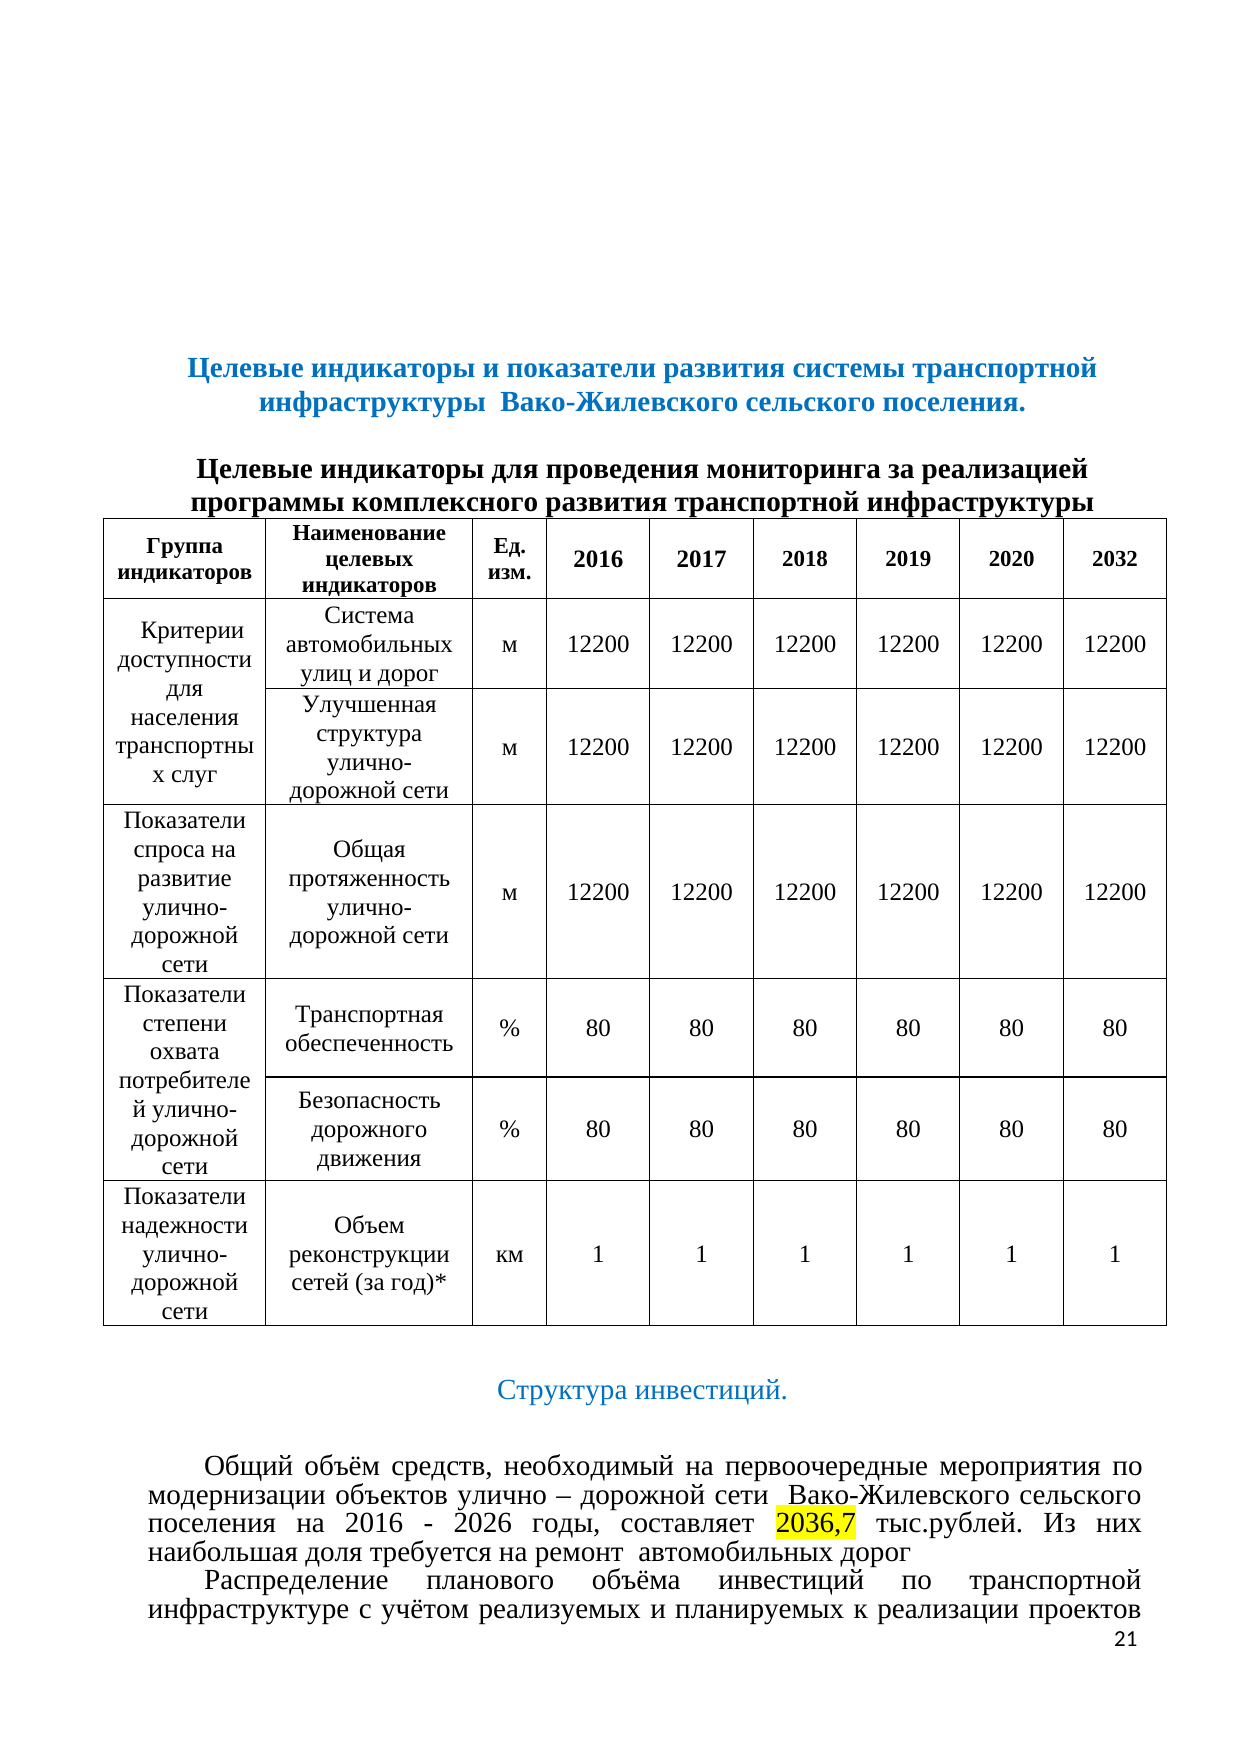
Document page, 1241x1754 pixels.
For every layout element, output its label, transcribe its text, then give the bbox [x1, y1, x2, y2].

table_cell 80 [650, 1078, 753, 1180]
table_cell 12200 [650, 805, 753, 978]
table_cell 12200 [960, 689, 1063, 804]
table_cell 80 [754, 979, 856, 1076]
table_cell 1 [857, 1181, 959, 1325]
table_cell 80 [547, 979, 649, 1076]
table_cell 80 [547, 1078, 649, 1180]
table_cell м [473, 805, 546, 978]
table_cell Объем реконструкции сетей (за год)* [266, 1181, 472, 1325]
table_cell 12200 [547, 805, 649, 978]
table_cell 12200 [650, 599, 753, 688]
table_cell Транспортная обеспеченность [266, 979, 472, 1076]
table_cell км [473, 1181, 546, 1325]
table_header 2018 [754, 519, 856, 598]
table_cell 1 [1064, 1181, 1166, 1325]
table_header Группа индикаторов [104, 519, 265, 598]
subtitle Структура инвестиций. [148, 1372, 1137, 1406]
table_cell м [473, 599, 546, 688]
table_cell 80 [1064, 979, 1166, 1076]
table_cell 12200 [857, 599, 959, 688]
table_cell 80 [960, 979, 1063, 1076]
table_cell м [473, 689, 546, 804]
table_cell 12200 [960, 599, 1063, 688]
table_cell Показатели спроса на развитие улично- дорожной сети [104, 805, 265, 978]
table_cell 80 [650, 979, 753, 1076]
table_cell Безопасность дорожного движения [266, 1078, 472, 1180]
table_header 2017 [650, 519, 753, 598]
table_cell Общая протяженность улично-дорожной сети [266, 805, 472, 978]
text Целевые индикаторы для проведения мониторинга за реализацией программы комплексного развития транспортной инфраструктуры [148, 451, 1137, 518]
table_cell 12200 [650, 689, 753, 804]
table_cell 12200 [754, 805, 856, 978]
table_cell 12200 [754, 689, 856, 804]
table_cell % [473, 979, 546, 1076]
table_cell 12200 [1064, 689, 1166, 804]
table_cell Критерии доступности для населения транспортных слуг [104, 599, 265, 804]
table_cell 12200 [857, 689, 959, 804]
text Целевые индикаторы и показатели развития системы транспортной инфраструктуры Вако-Жилевского сельского поселения. [148, 350, 1137, 417]
table_cell 80 [960, 1078, 1063, 1180]
table_header Ед. изм. [473, 519, 546, 598]
table_cell 12200 [1064, 599, 1166, 688]
table_header 2020 [960, 519, 1063, 598]
table_cell Система автомобильных улиц и дорог [266, 599, 472, 688]
table_cell 12200 [1064, 805, 1166, 978]
table_cell 12200 [547, 599, 649, 688]
table_header 2016 [547, 519, 649, 598]
table_cell Улучшенная структура улично- дорожной сети [266, 689, 472, 804]
table_cell 12200 [547, 689, 649, 804]
table_header 2019 [857, 519, 959, 598]
table_cell Показатели степени охвата потребителей улично- дорожной сети [104, 979, 265, 1180]
table_cell 80 [857, 1078, 959, 1180]
table_cell 80 [1064, 1078, 1166, 1180]
table_cell 12200 [960, 805, 1063, 978]
table_cell 12200 [754, 599, 856, 688]
table_header Наименование целевых индикаторов [266, 519, 472, 598]
table_header 2032 [1064, 519, 1166, 598]
text Общий объём средств, необходимый на первоочередные мероприятия по модернизации объектов улично – дорожной сети Вако-Жилевского сельского поселения на 2016 - 2026 годы, составляет 2036,7 тыс.рублей. Из них наибольшая доля требуется на ремонт автомобильных дорог [148, 1453, 1142, 1567]
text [148, 1567, 1142, 1624]
table_cell Показатели надежности улично- дорожной сети [104, 1181, 265, 1325]
table_cell 80 [857, 979, 959, 1076]
table_cell 1 [650, 1181, 753, 1325]
table_cell 1 [960, 1181, 1063, 1325]
table_cell 80 [754, 1078, 856, 1180]
table_cell 12200 [857, 805, 959, 978]
table_cell % [473, 1078, 546, 1180]
table_cell 1 [547, 1181, 649, 1325]
table_cell 1 [754, 1181, 856, 1325]
